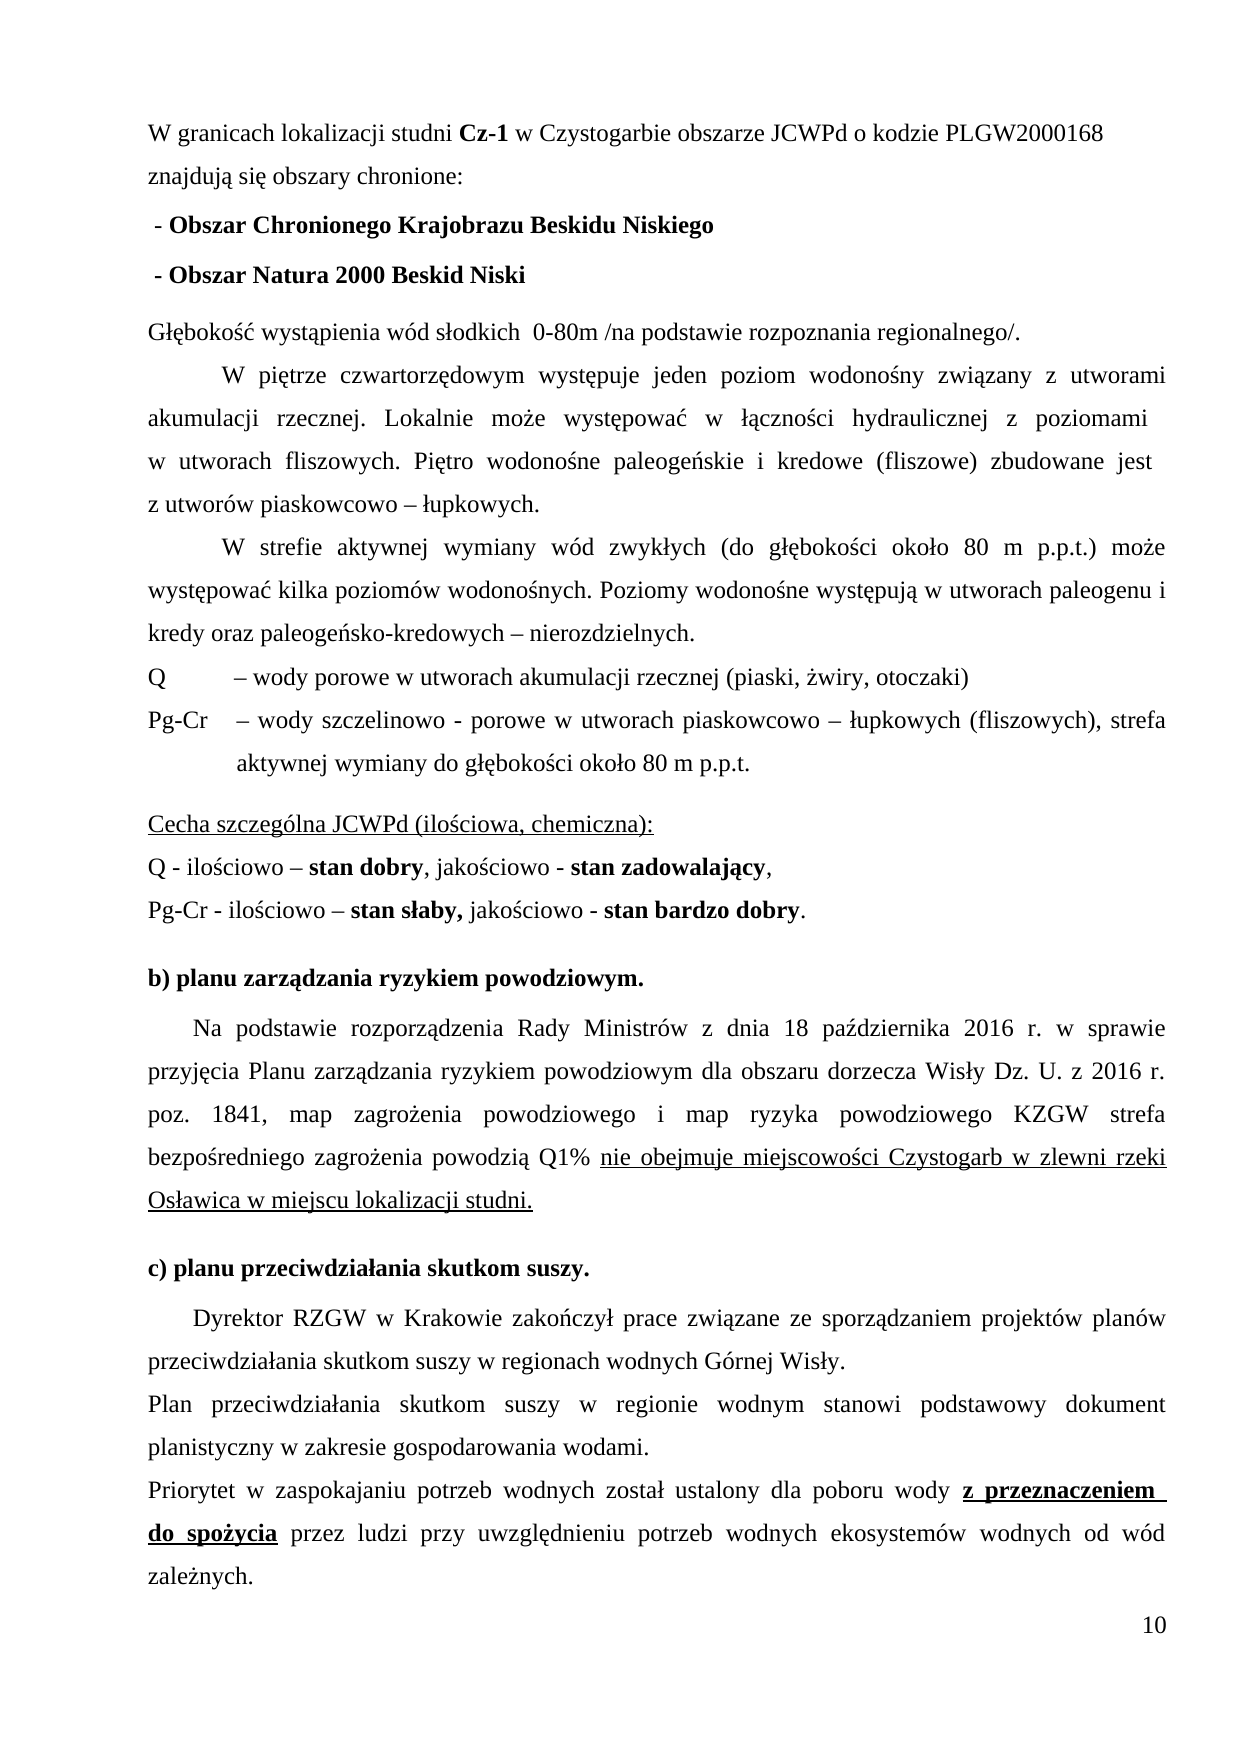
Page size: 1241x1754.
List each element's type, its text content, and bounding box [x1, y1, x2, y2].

text Priorytet w zaspokajaniu potrzeb wodnych został ustalony dla poboru wody z przeznaczeniem do spożycia przez ludzi przy uwzględnieniu potrzeb wodnych ekosystemów wodnych od wód zależnych. [148, 1475, 1167, 1590]
text W strefie aktywnej wymiany wód zwykłych (do głębokości około 80 m p.p.t.) może występować kilka poziomów wodonośnych. Poziomy wodonośne występują w utworach paleogenu i kredy oraz paleogeńsko-kredowych – nierozdzielnych. [148, 532, 1167, 647]
subtitle c) planu przeciwdziałania skutkom suszy. [148, 1253, 1167, 1282]
text Plan przeciwdziałania skutkom suszy w regionie wodnym stanowi podstawowy dokument planistyczny w zakresie gospodarowania wodami. [148, 1389, 1167, 1461]
text - Obszar Chronionego Krajobrazu Beskidu Niskiego [148, 211, 1167, 239]
text Pg-Cr – wody szczelinowo - porowe w utworach piaskowcowo – łupkowych (fliszowych), strefa aktywnej wymiany do głębokości około 80 m p.p.t. [148, 705, 1167, 777]
text Na podstawie rozporządzenia Rady Ministrów z dnia 18 października 2016 r. w sprawie przyjęcia Planu zarządzania ryzykiem powodziowym dla obszaru dorzecza Wisły Dz. U. z 2016 r. poz. 1841, map zagrożenia powodziowego i map ryzyka powodziowego KZGW strefa bezpośredniego zagrożenia powodzią Q1% nie obejmuje miejscowości Czystogarb w zlewni rzeki Osławica w miejscu lokalizacji studni. [148, 1013, 1167, 1214]
subtitle b) planu zarządzania ryzykiem powodziowym. [148, 963, 1167, 992]
text - Obszar Natura 2000 Beskid Niski [148, 260, 1167, 289]
text Pg-Cr - ilościowo – stan słaby, jakościowo - stan bardzo dobry. [148, 895, 1167, 924]
text Q - ilościowo – stan dobry, jakościowo - stan zadowalający, [148, 852, 1167, 881]
text W granicach lokalizacji studni Cz-1 w Czystogarbie obszarze JCWPd o kodzie PLGW2000168 znajdują się obszary chronione: [148, 118, 1167, 190]
text W piętrze czwartorzędowym występuje jeden poziom wodonośny związany z utworami akumulacji rzecznej. Lokalnie może występować w łączności hydraulicznej z poziomami w utworach fliszowych. Piętro wodonośne paleogeńskie i kredowe (fliszowe) zbudowane jest z utworów piaskowcowo – łupkowych. [148, 360, 1167, 518]
text Q – wody porowe w utworach akumulacji rzecznej (piaski, żwiry, otoczaki) [148, 662, 1167, 690]
text Głębokość wystąpienia wód słodkich 0-80m /na podstawie rozpoznania regionalnego/. [148, 317, 1167, 345]
text Cecha szczególna JCWPd (ilościowa, chemiczna): [148, 809, 1167, 838]
text Dyrektor RZGW w Krakowie zakończył prace związane ze sporządzaniem projektów planów przeciwdziałania skutkom suszy w regionach wodnych Górnej Wisły. [148, 1303, 1167, 1374]
